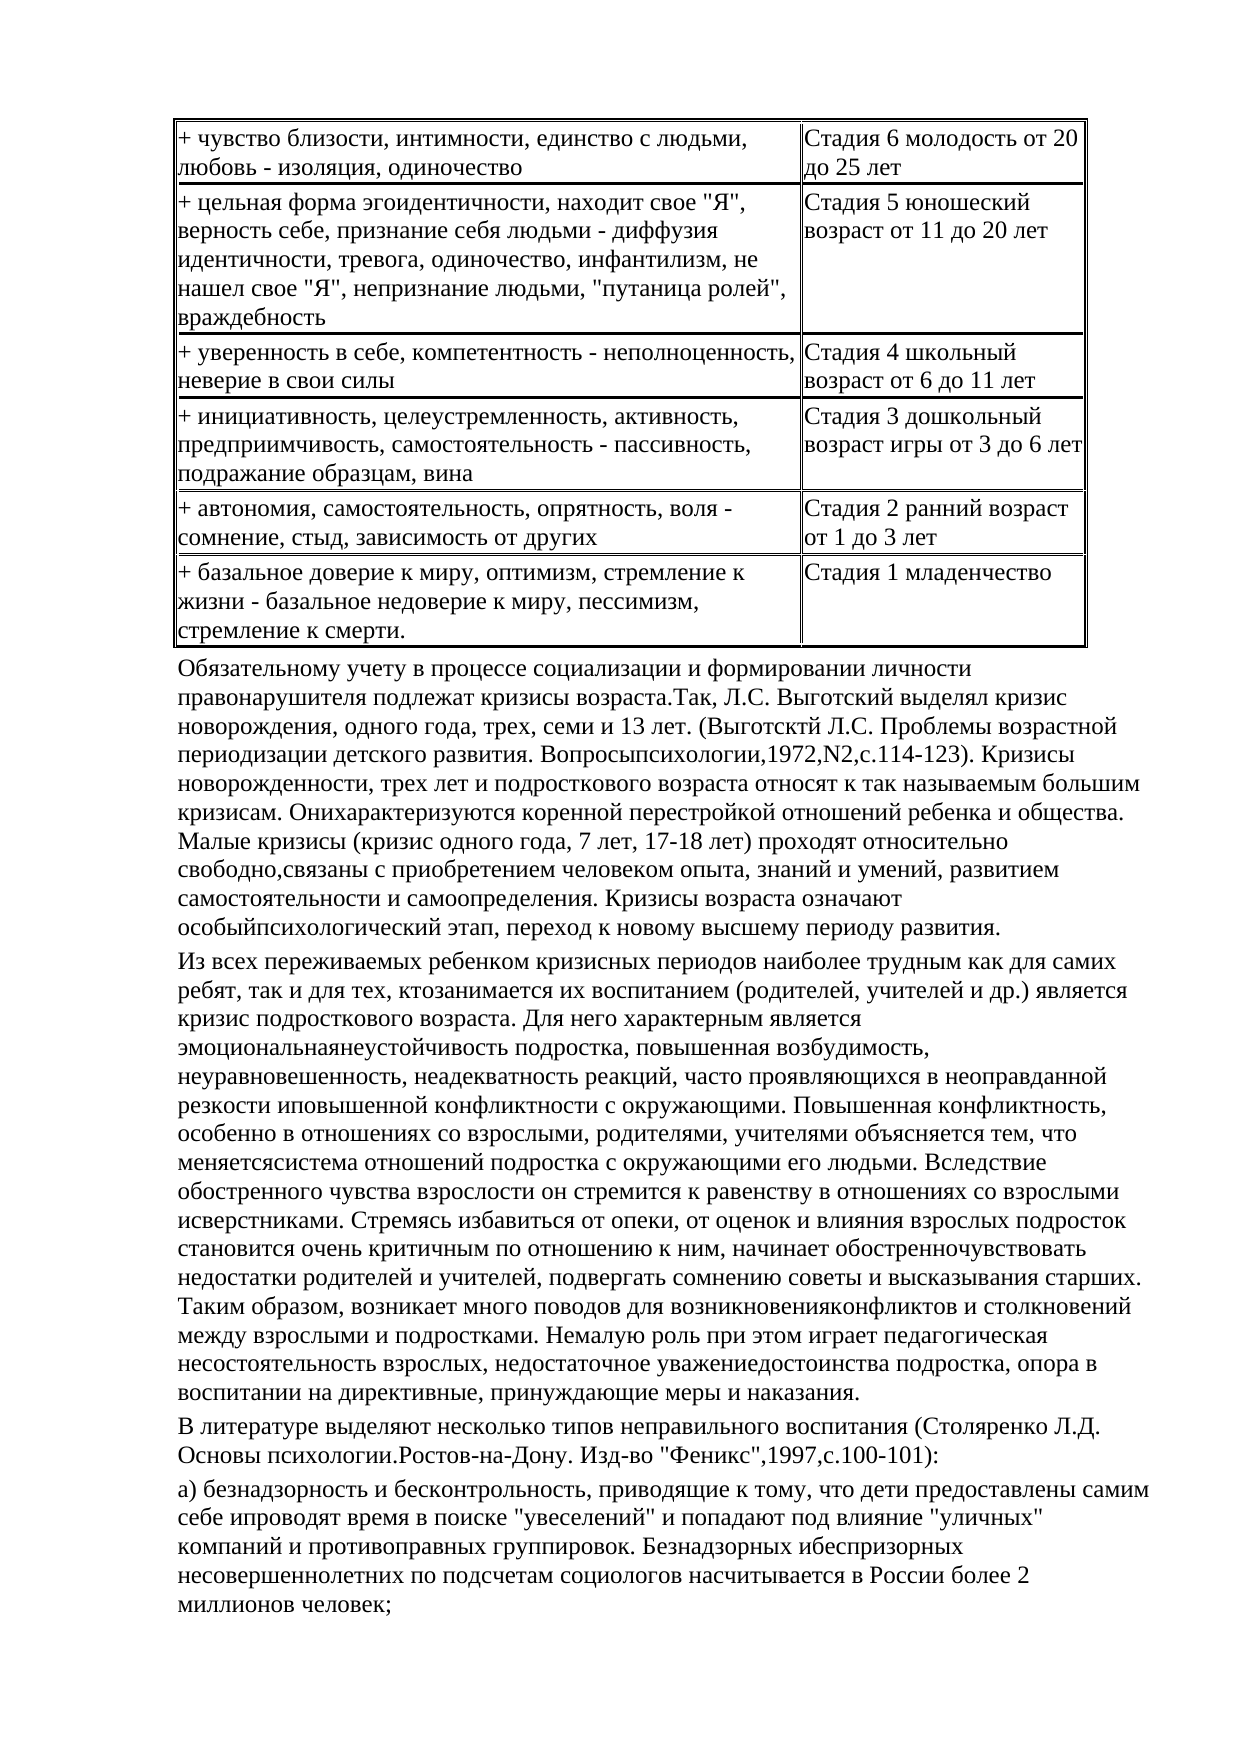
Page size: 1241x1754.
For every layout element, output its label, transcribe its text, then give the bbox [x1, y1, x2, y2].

table_cell + чувство близости, интимности, единство с людьми, любовь - изоляция, одиночество [177, 122, 802, 182]
table_cell + инициативность, целеустремленность, активность, предприимчивость, самостоятельность - пассивность, подражание образцам, вина [177, 396, 800, 488]
table_cell Стадия 4 школьный возраст от 6 до 11 лет [803, 332, 1084, 396]
text а) безнадзорность и бесконтрольность, приводящие к тому, что дети предоставлены самим себе ипроводят время в поиске "увеселений" и попадают под влияние "уличных" компаний и противоправных группировок. Безнадзорных ибеспризорных несовершеннолетних по подсчетам социологов насчитывается в России более 2 миллионов человек; [177, 1474, 1152, 1617]
table_cell + автономия, самостоятельность, опрятность, воля - сомнение, стыд, зависимость от других [177, 489, 800, 552]
table_cell + уверенность в себе, компетентность - неполноценность, неверие в свои силы [177, 332, 800, 396]
table_cell Стадия 2 ранний возраст от 1 до 3 лет [803, 489, 1085, 552]
table_cell + цельная форма эгоидентичности, находит свое "Я", верность себе, признание себя людьми - диффузия идентичности, тревога, одиночество, инфантилизм, не нашел свое "Я", непризнание людьми, "путаница ролей", враждебность [177, 182, 800, 332]
table_cell Стадия 3 дошкольный возраст игры от 3 до 6 лет [803, 396, 1084, 488]
text Из всех переживаемых ребенком кризисных периодов наиболее трудным как для самих ребят, так и для тех, ктозанимается их воспитанием (родителей, учителей и др.) является кризис подросткового возраста. Для него характерным является эмоциональнаянеустойчивость подростка, повышенная возбудимость, неуравновешенность, неадекватность реакций, часто проявляющихся в неоправданной резкости иповышенной конфликтности с окружающими. Повышенная конфликтность, особенно в отношениях со взрослыми, родителями, учителями объясняется тем, что меняетсясистема отношений подростка с окружающими его людьми. Вследствие обостренного чувства взрослости он стремится к равенству в отношениях со взрослыми исверстниками. Стремясь избавиться от опеки, от оценок и влияния взрослых подросток становится очень критичным по отношению к ним, начинает обостренночувствовать недостатки родителей и учителей, подвергать сомнению советы и высказывания старших. Таким образом, возникает много поводов для возникновенияконфликтов и столкновений между взрослыми и подростками. Немалую роль при этом играет педагогическая несостоятельность взрослых, недостаточное уважениедостоинства подростка, опора в воспитании на директивные, принуждающие меры и наказания. [177, 946, 1152, 1406]
table_cell Стадия 5 юношеский возраст от 11 до 20 лет [803, 182, 1084, 332]
text Обязательному учету в процессе социализации и формировании личности правонарушителя подлежат кризисы возраста.Так, Л.С. Выготский выделял кризис новорождения, одного года, трех, семи и 13 лет. (Выготсктй Л.С. Проблемы возрастной периодизации детского развития. Вопросыпсихологии,1972,N2,с.114-123). Кризисы новорожденности, трех лет и подросткового возраста относят к так называемым большим кризисам. Онихарактеризуются коренной перестройкой отношений ребенка и общества. Малые кризисы (кризис одного года, 7 лет, 17-18 лет) проходят относительно свободно,связаны с приобретением человеком опыта, знаний и умений, развитием самостоятельности и самоопределения. Кризисы возраста означают особыйпсихологический этап, переход к новому высшему периоду развития. [177, 653, 1152, 941]
table_cell + базальное доверие к миру, оптимизм, стремление к жизни - базальное недоверие к миру, пессимизм, стремление к смерти. [177, 553, 802, 645]
table_cell Стадия 1 младенчество [802, 553, 1085, 645]
text В литературе выделяют несколько типов неправильного воспитания (Столяренко Л.Д. Основы психологии.Ростов-на-Дону. Изд-во "Феникс",1997,с.100-101): [177, 1411, 1152, 1468]
table_cell Стадия 6 молодость от 20 до 25 лет [802, 122, 1084, 182]
